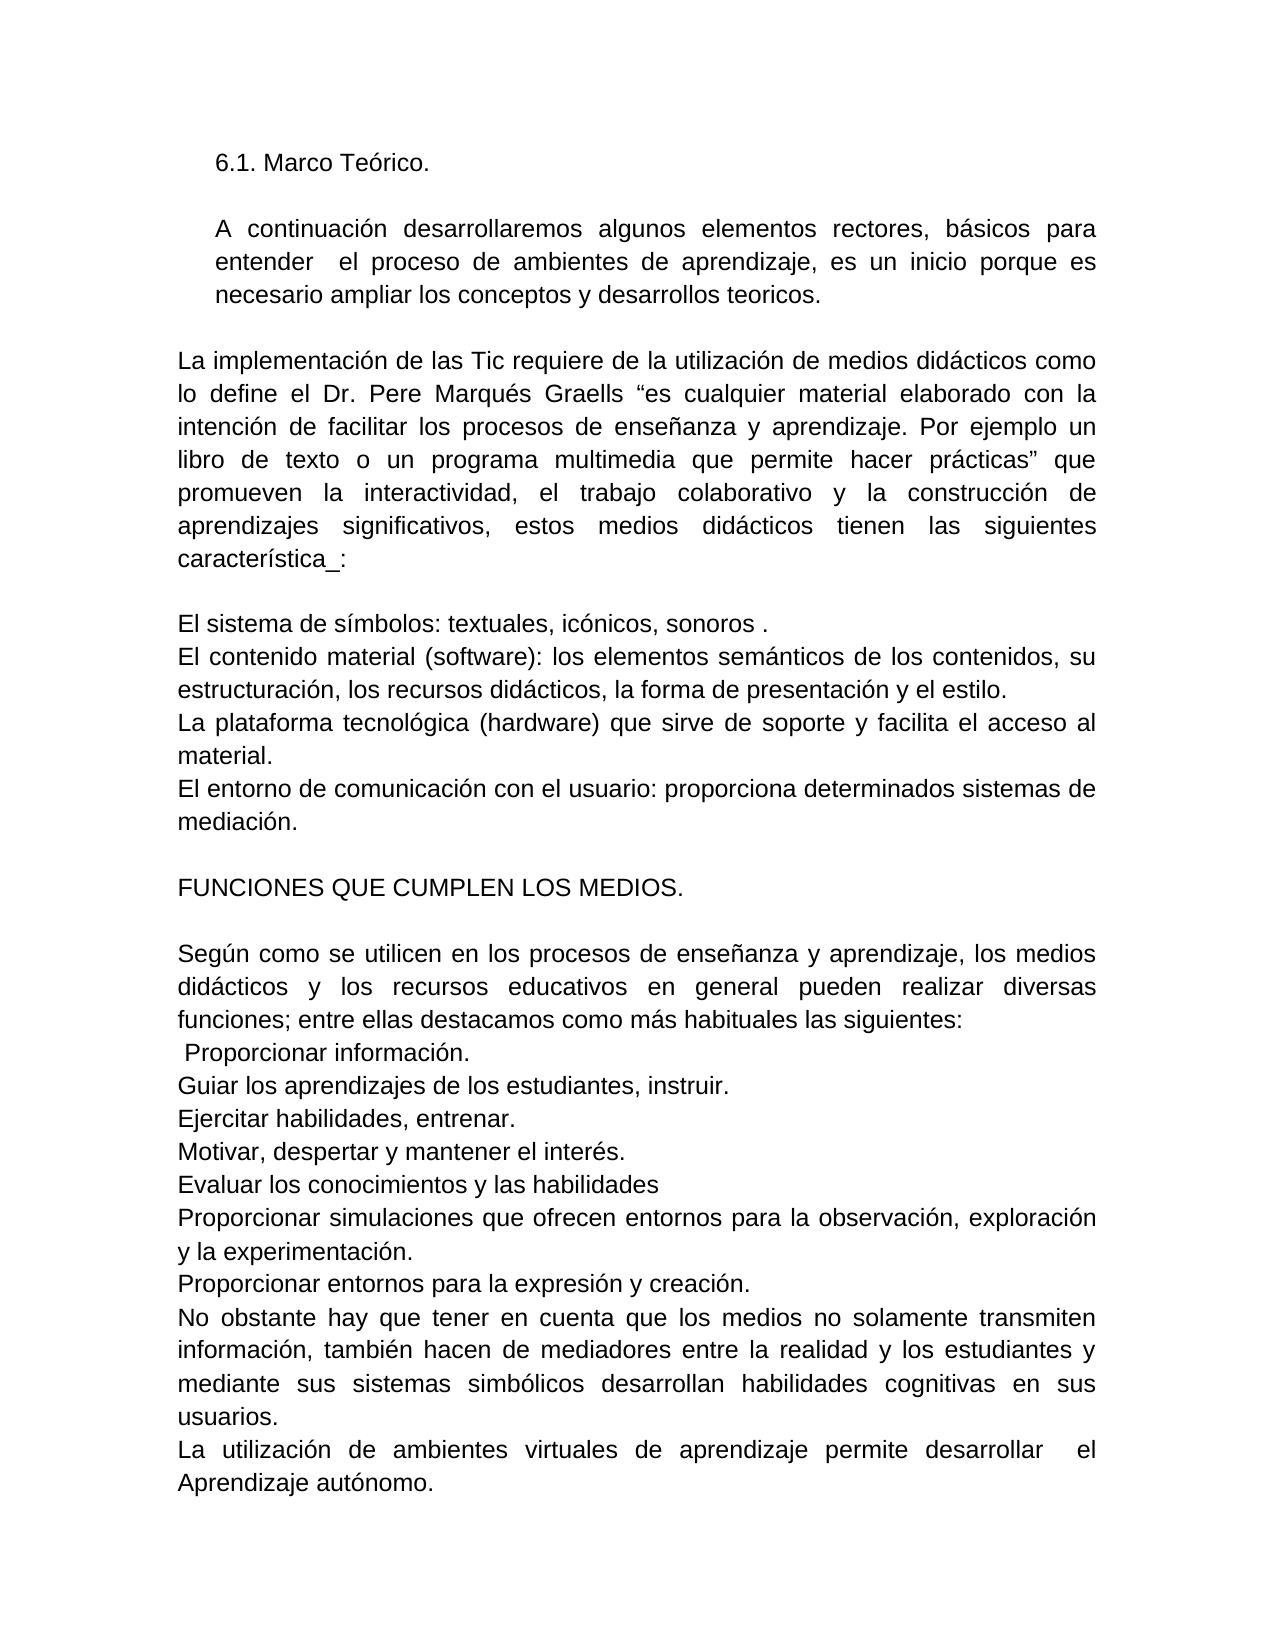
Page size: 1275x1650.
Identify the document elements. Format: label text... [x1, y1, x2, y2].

text Motivar, despertar y mantener el interés. [177, 1137, 1098, 1166]
text Evaluar los conocimientos y las habilidades [177, 1170, 1098, 1199]
text La utilización de ambientes virtuales de aprendizaje permite desarrollar el Aprendizaje autónomo. [177, 1434, 1098, 1496]
text La plataforma tecnológica (hardware) que sirve de soporte y facilita el acceso al material. [177, 708, 1098, 770]
text A continuación desarrollaremos algunos elementos rectores, básicos para entender el proceso de ambientes de aprendizaje, es un inicio porque es necesario ampliar los conceptos y desarrollos teoricos. [215, 214, 1098, 308]
text Proporcionar información. [177, 1038, 1098, 1067]
text El entorno de comunicación con el usuario: proporciona determinados sistemas de mediación. [177, 774, 1098, 836]
text El contenido material (software): los elementos semánticos de los contenidos, su estructuración, los recursos didácticos, la forma de presentación y el estilo. [177, 642, 1098, 704]
text El sistema de símbolos: textuales, icónicos, sonoros . [177, 609, 1098, 638]
text Según como se utilicen en los procesos de enseñanza y aprendizaje, los medios didácticos y los recursos educativos en general pueden realizar diversas funciones; entre ellas destacamos como más habituales las siguientes: [177, 939, 1098, 1034]
text La implementación de las Tic requiere de la utilización de medios didácticos como lo define el Dr. Pere Marqués Graells “es cualquier material elaborado con la intención de facilitar los procesos de enseñanza y aprendizaje. Por ejemplo un libro de texto o un programa multimedia que permite hacer prácticas” que promueven la interactividad, el trabajo colaborativo y la construcción de aprendizajes significativos, estos medios didácticos tienen las siguientes característica_: [177, 346, 1098, 573]
text Guiar los aprendizajes de los estudiantes, instruir. [177, 1071, 1098, 1100]
text Ejercitar habilidades, entrenar. [177, 1104, 1098, 1133]
text Proporcionar simulaciones que ofrecen entornos para la observación, exploración y la experimentación. [177, 1203, 1098, 1265]
text 6.1. Marco Teórico. [215, 148, 1098, 176]
text Proporcionar entornos para la expresión y creación. [177, 1269, 1098, 1298]
text FUNCIONES QUE CUMPLEN LOS MEDIOS. [177, 873, 1098, 902]
text No obstante hay que tener en cuenta que los medios no solamente transmiten información, también hacen de mediadores entre la realidad y los estudiantes y mediante sus sistemas simbólicos desarrollan habilidades cognitivas en sus usuarios. [177, 1302, 1098, 1430]
